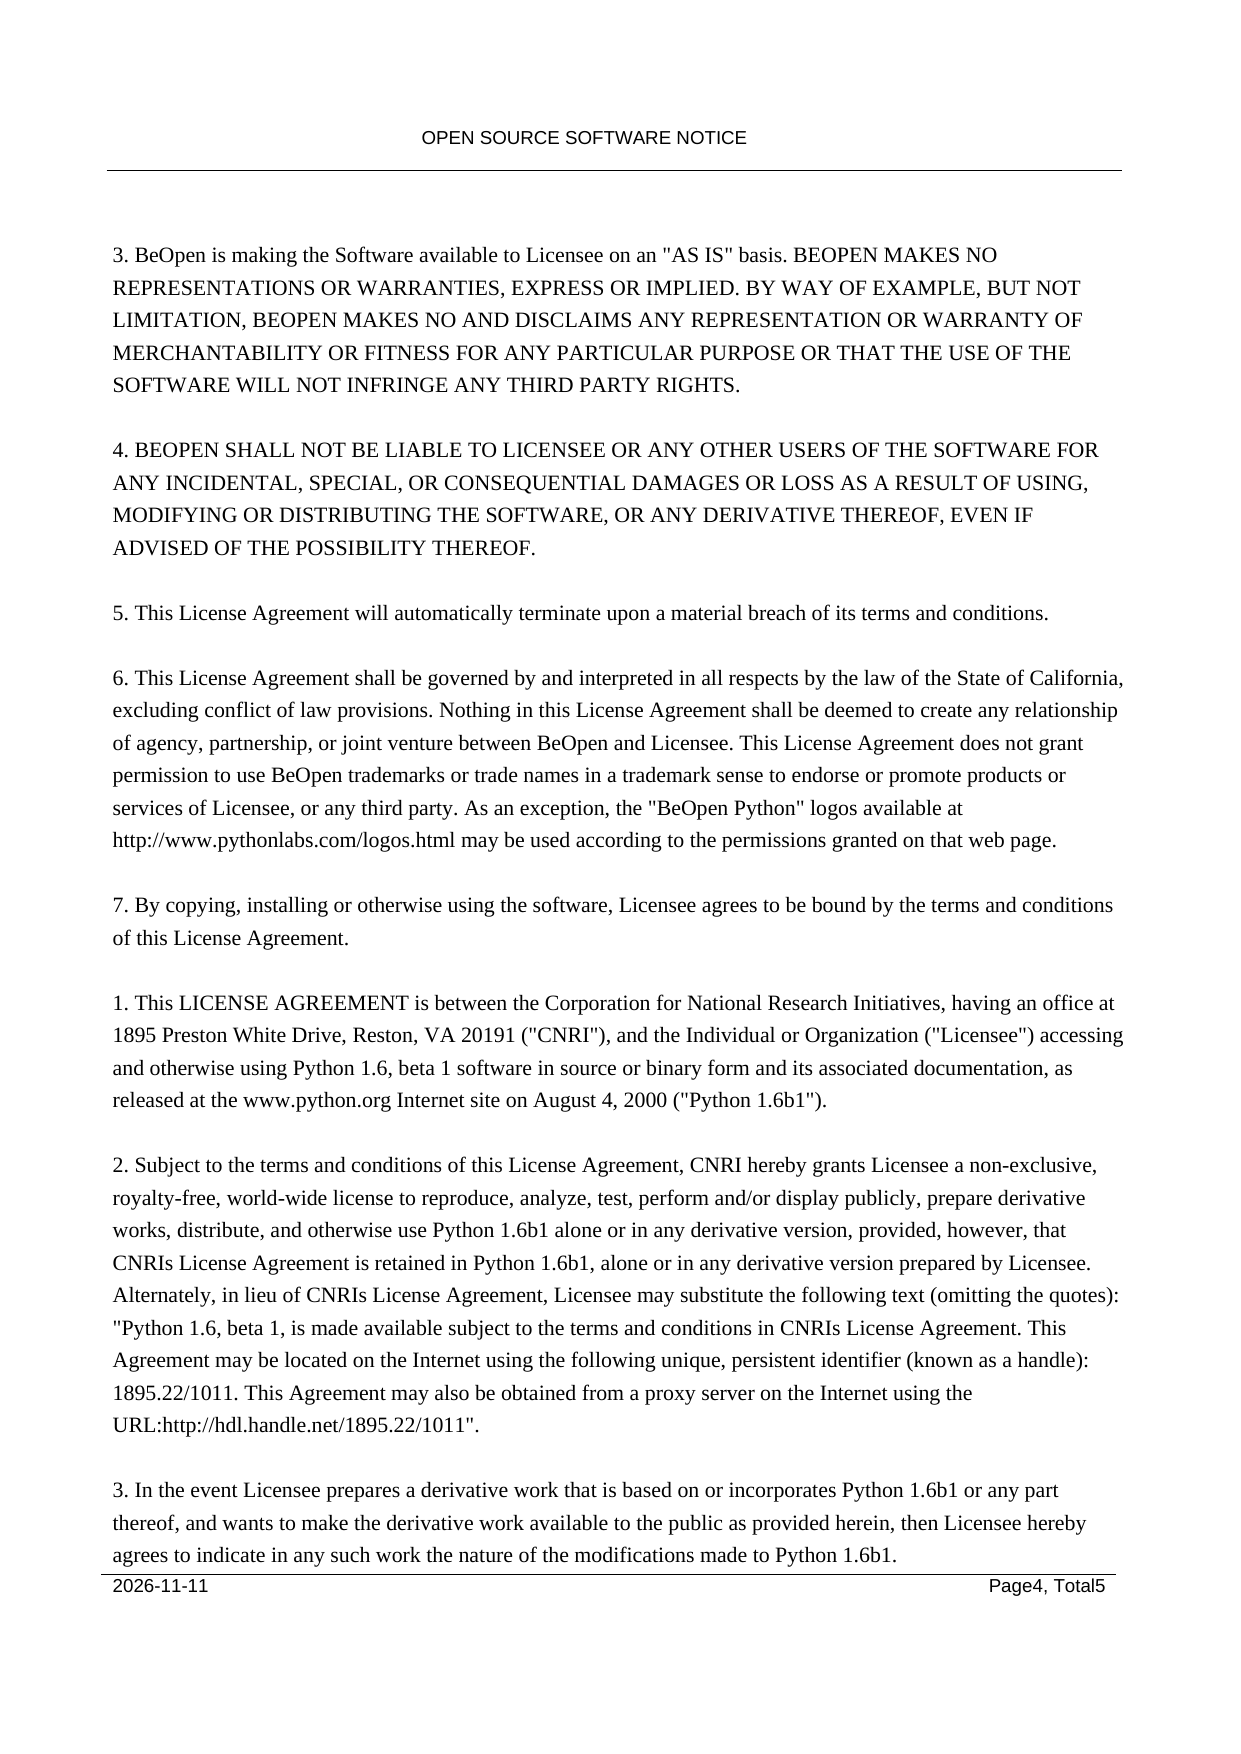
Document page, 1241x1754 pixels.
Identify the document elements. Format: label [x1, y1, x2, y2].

text [112, 206, 1128, 1571]
